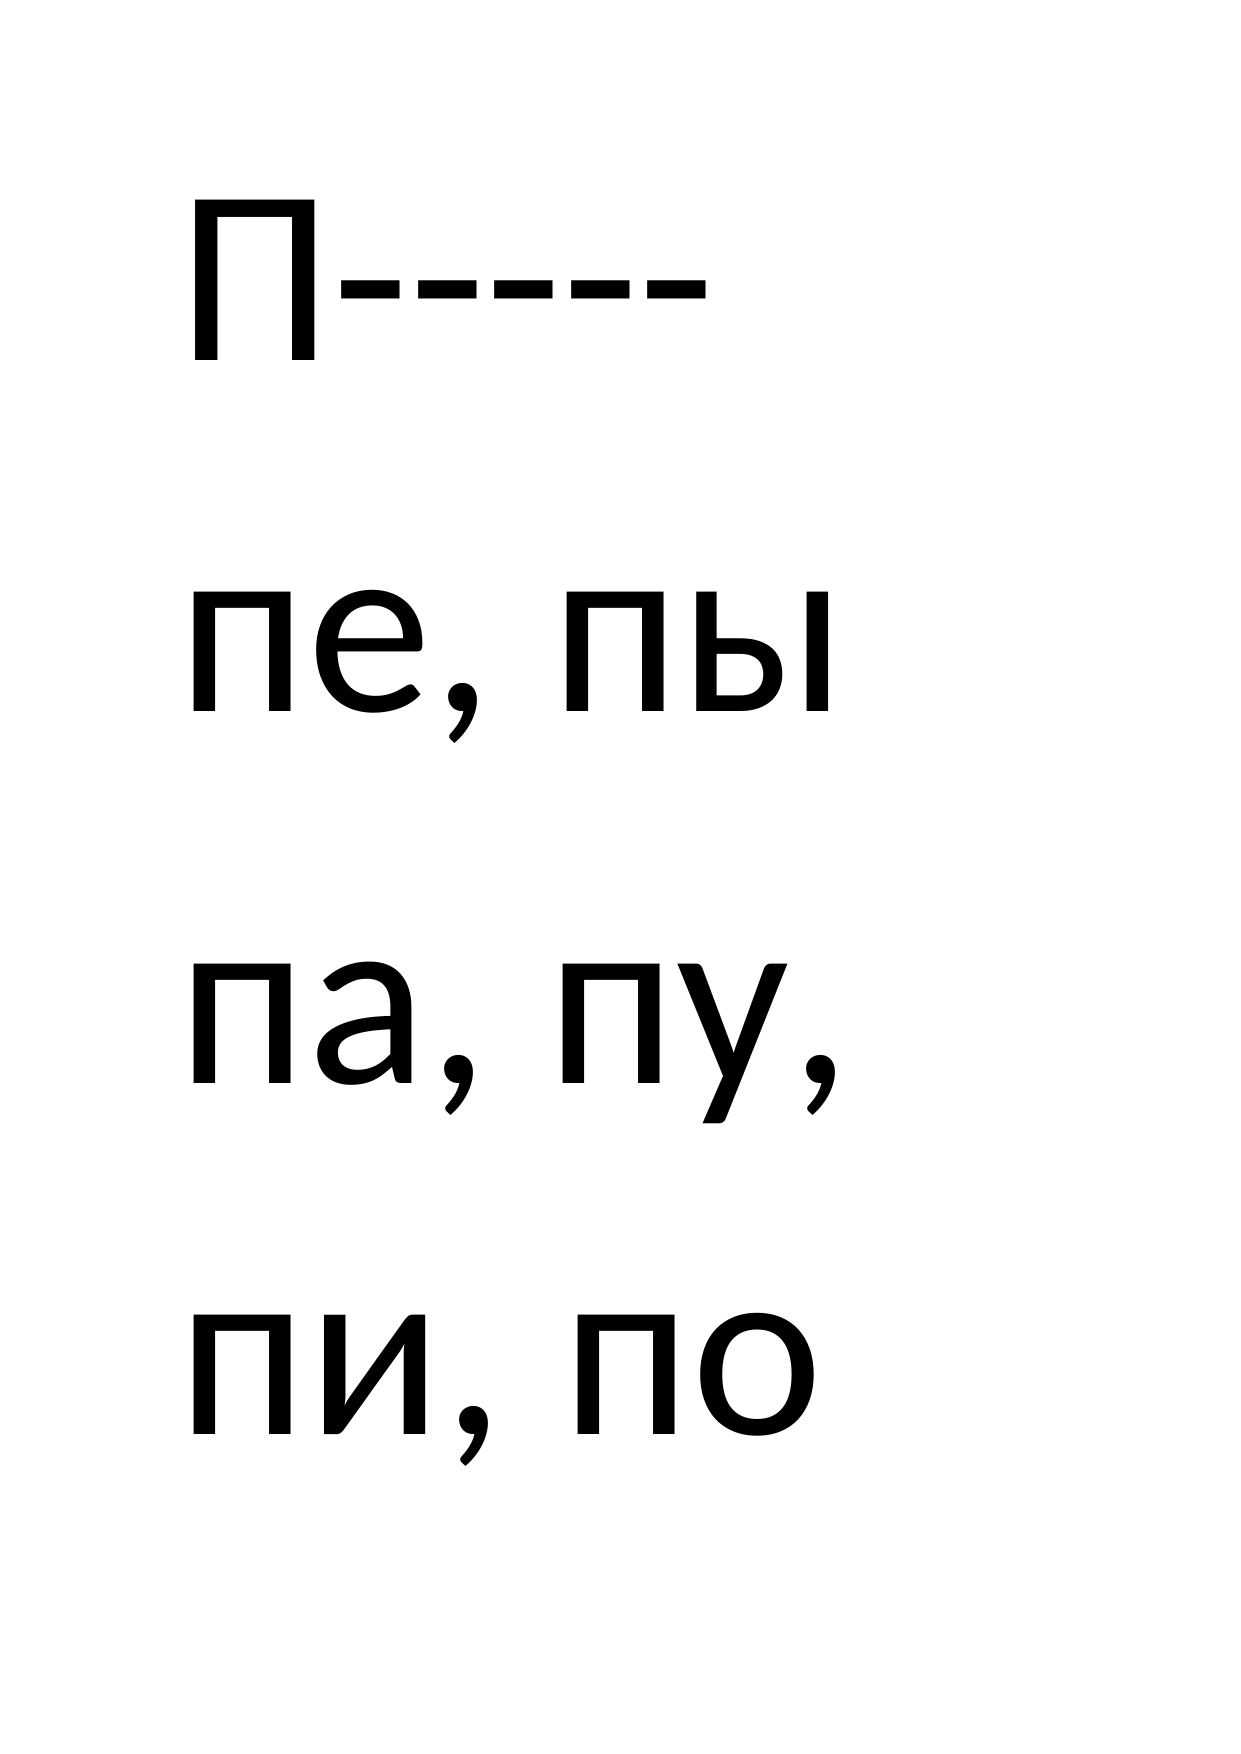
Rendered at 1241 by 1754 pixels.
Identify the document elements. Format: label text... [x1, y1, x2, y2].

text П----- пе, пы [177, 118, 1152, 774]
text па, пу, пи, по [177, 841, 1152, 1497]
